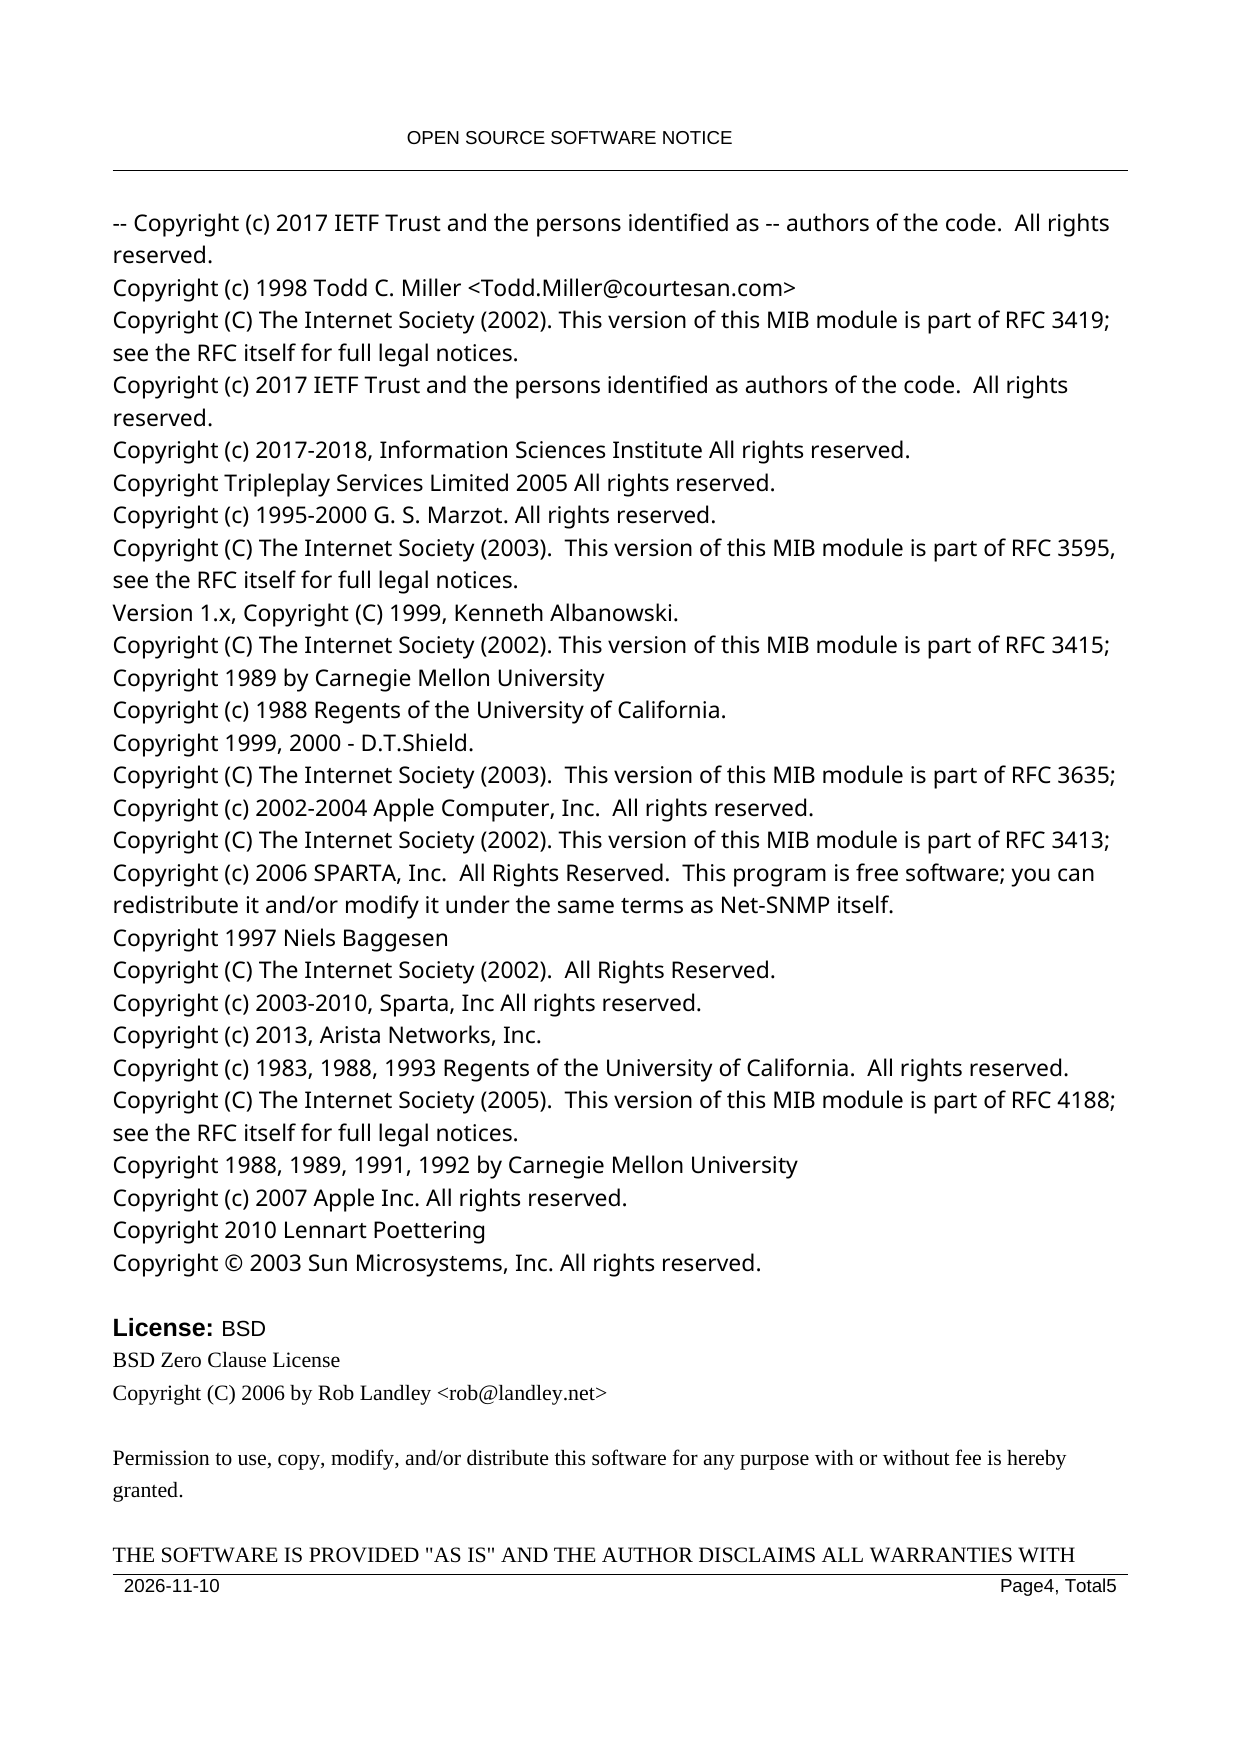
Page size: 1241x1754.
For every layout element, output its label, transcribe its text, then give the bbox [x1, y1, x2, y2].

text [112, 206, 1128, 1311]
text License: BSD [112, 1311, 1128, 1344]
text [112, 1344, 1128, 1571]
